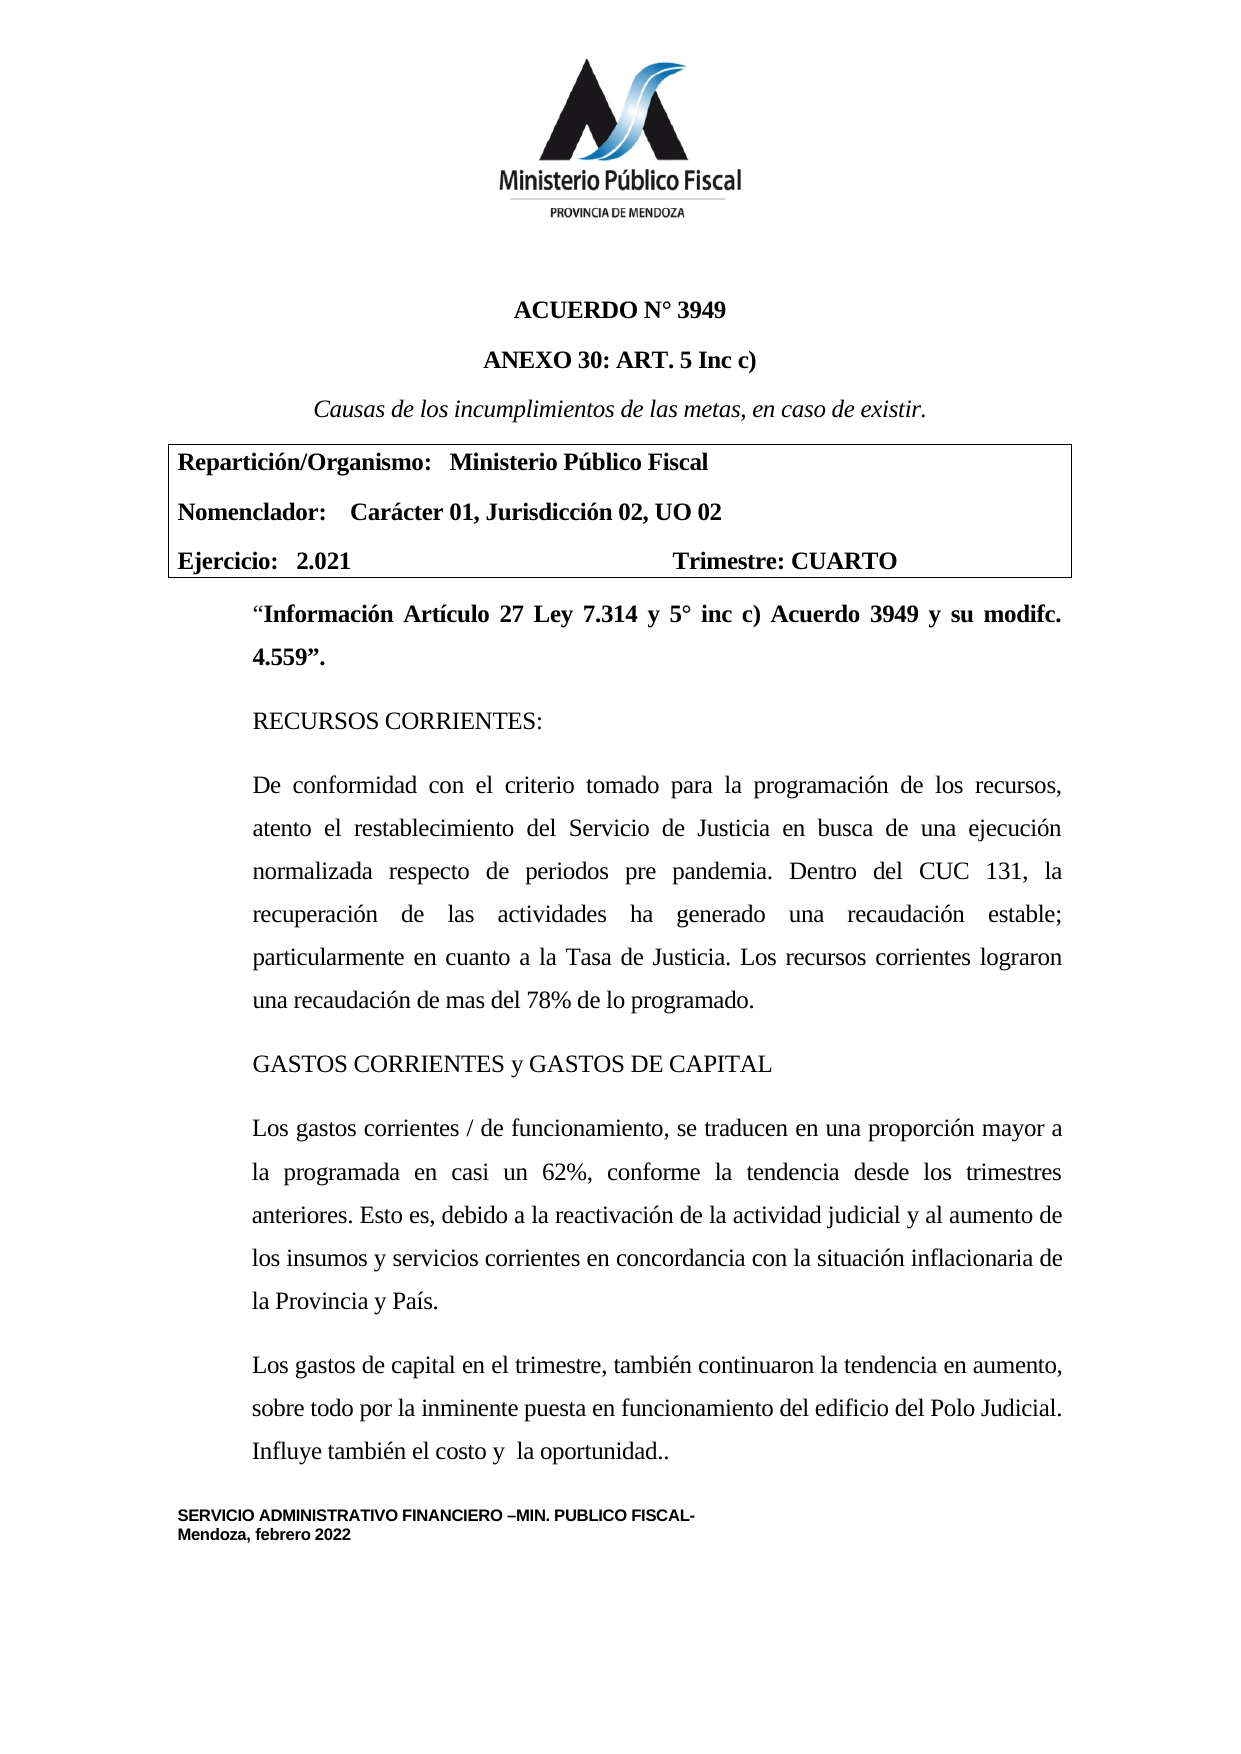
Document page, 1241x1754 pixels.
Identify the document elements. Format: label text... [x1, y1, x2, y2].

text ANEXO 30: ART. 5 Inc c) [177, 345, 1063, 373]
text Repartición/Organismo: Ministerio Público Fiscal [169, 445, 1071, 476]
text Nomenclador: Carácter 01, Jurisdicción 02, UO 02 [169, 493, 1071, 525]
picture [498, 59, 742, 225]
text SERVICIO ADMINISTRATIVO FINANCIERO –MIN. PUBLICO FISCAL- [177, 1500, 1063, 1525]
text GASTOS CORRIENTES y GASTOS DE CAPITAL [252, 1049, 1063, 1078]
text De conformidad con el criterio tomado para la programación de los recursos, atento el restablecimiento del Servicio de Justicia en busca de una ejecución normalizada respecto de periodos pre pandemia. Dentro del CUC 131, la recuperación de las actividades ha generado una recaudación estable; particularmente en cuanto a la Tasa de Justicia. Los recursos corrientes lograron una recaudación de mas del 78% de lo programado. [252, 770, 1063, 1014]
text Ejercicio: 2.021 Trimestre: CUARTO [169, 543, 1071, 577]
text ACUERDO N° 3949 [177, 295, 1063, 324]
text Los gastos corrientes / de funcionamiento, se traducen en una proporción mayor a la programada en casi un 62%, conforme la tendencia desde los trimestres anteriores. Esto es, debido a la reactivación de la actividad judicial y al aumento de los insumos y servicios corrientes en concordancia con la situación inflacionaria de la Provincia y País. [252, 1113, 1063, 1315]
text Causas de los incumplimientos de las metas, en caso de existir. [177, 394, 1063, 423]
text Los gastos de capital en el trimestre, también continuaron la tendencia en aumento, sobre todo por la inminente puesta en funcionamiento del edificio del Polo Judicial. Influye también el costo y la oportunidad.. [252, 1350, 1063, 1465]
text RECURSOS CORRIENTES: [252, 706, 1063, 735]
text “Información Artículo 27 Ley 7.314 y 5° inc c) Acuerdo 3949 y su modifc. 4.559”. [252, 599, 1063, 671]
text Mendoza, febrero 2022 [177, 1525, 1063, 1544]
